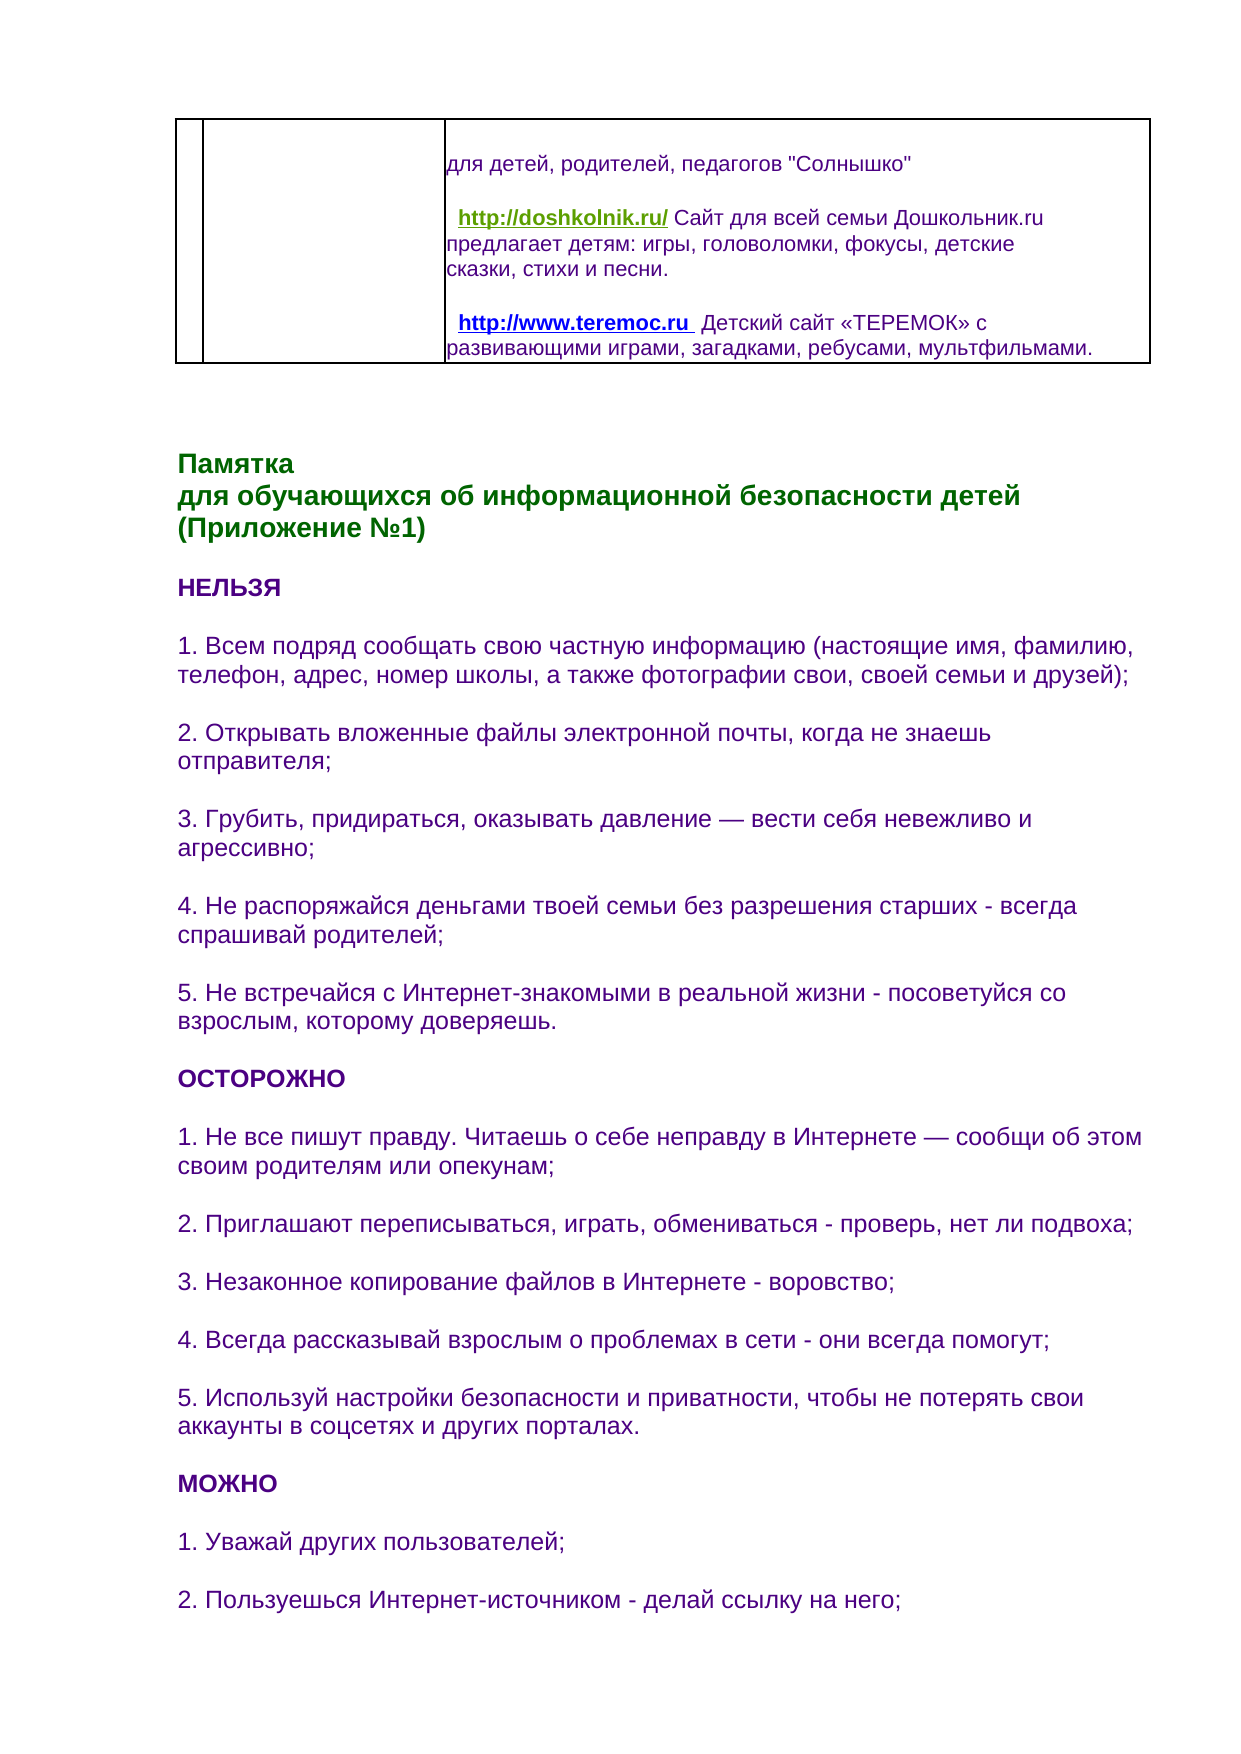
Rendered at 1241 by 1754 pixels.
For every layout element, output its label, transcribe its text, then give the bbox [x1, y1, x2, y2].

text 2. Открывать вложенные файлы электронной почты, когда не знаешь отправителя; [177, 717, 1152, 775]
text 2. Пользуешься Интернет-источником - делай ссылку на него; [177, 1585, 1152, 1614]
text 4. Всегда рассказывай взрослым о проблемах в сети - они всегда помогут; [177, 1324, 1152, 1353]
text 4. Не распоряжайся деньгами твоей семьи без разрешения старших - всегда спрашивай родителей; [177, 891, 1152, 948]
text МОЖНО [177, 1469, 1152, 1498]
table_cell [204, 120, 444, 362]
text 5. Не встречайся с Интернет-знакомыми в реальной жизни - посоветуйся со взрослым, которому доверяешь. [177, 977, 1152, 1035]
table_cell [446, 120, 1149, 362]
text 1. Всем подряд сообщать свою частную информацию (настоящие имя, фамилию, телефон, адрес, номер школы, а также фотографии свои, своей семьи и друзей); [177, 631, 1152, 688]
text 3. Грубить, придираться, оказывать давление — вести себя невежливо и агрессивно; [177, 804, 1152, 862]
text Памятка для обучающихся об информационной безопасности детей (Приложение №1) [177, 447, 1152, 544]
text 1. Уважай других пользователей; [177, 1527, 1152, 1556]
text 5. Используй настройки безопасности и приватности, чтобы не потерять свои аккаунты в соцсетях и других порталах. [177, 1382, 1152, 1440]
table_cell 6. [177, 120, 202, 362]
text 3. Незаконное копирование файлов в Интернете - воровство; [177, 1267, 1152, 1295]
text 1. Не все пишут правду. Читаешь о себе неправду в Интернете — сообщи об этом своим родителям или опекунам; [177, 1122, 1152, 1179]
text 2. Приглашают переписываться, играть, обмениваться - проверь, нет ли подвоха; [177, 1209, 1152, 1237]
text НЕЛЬЗЯ [177, 573, 1152, 602]
text ОСТОРОЖНО [177, 1064, 1152, 1093]
